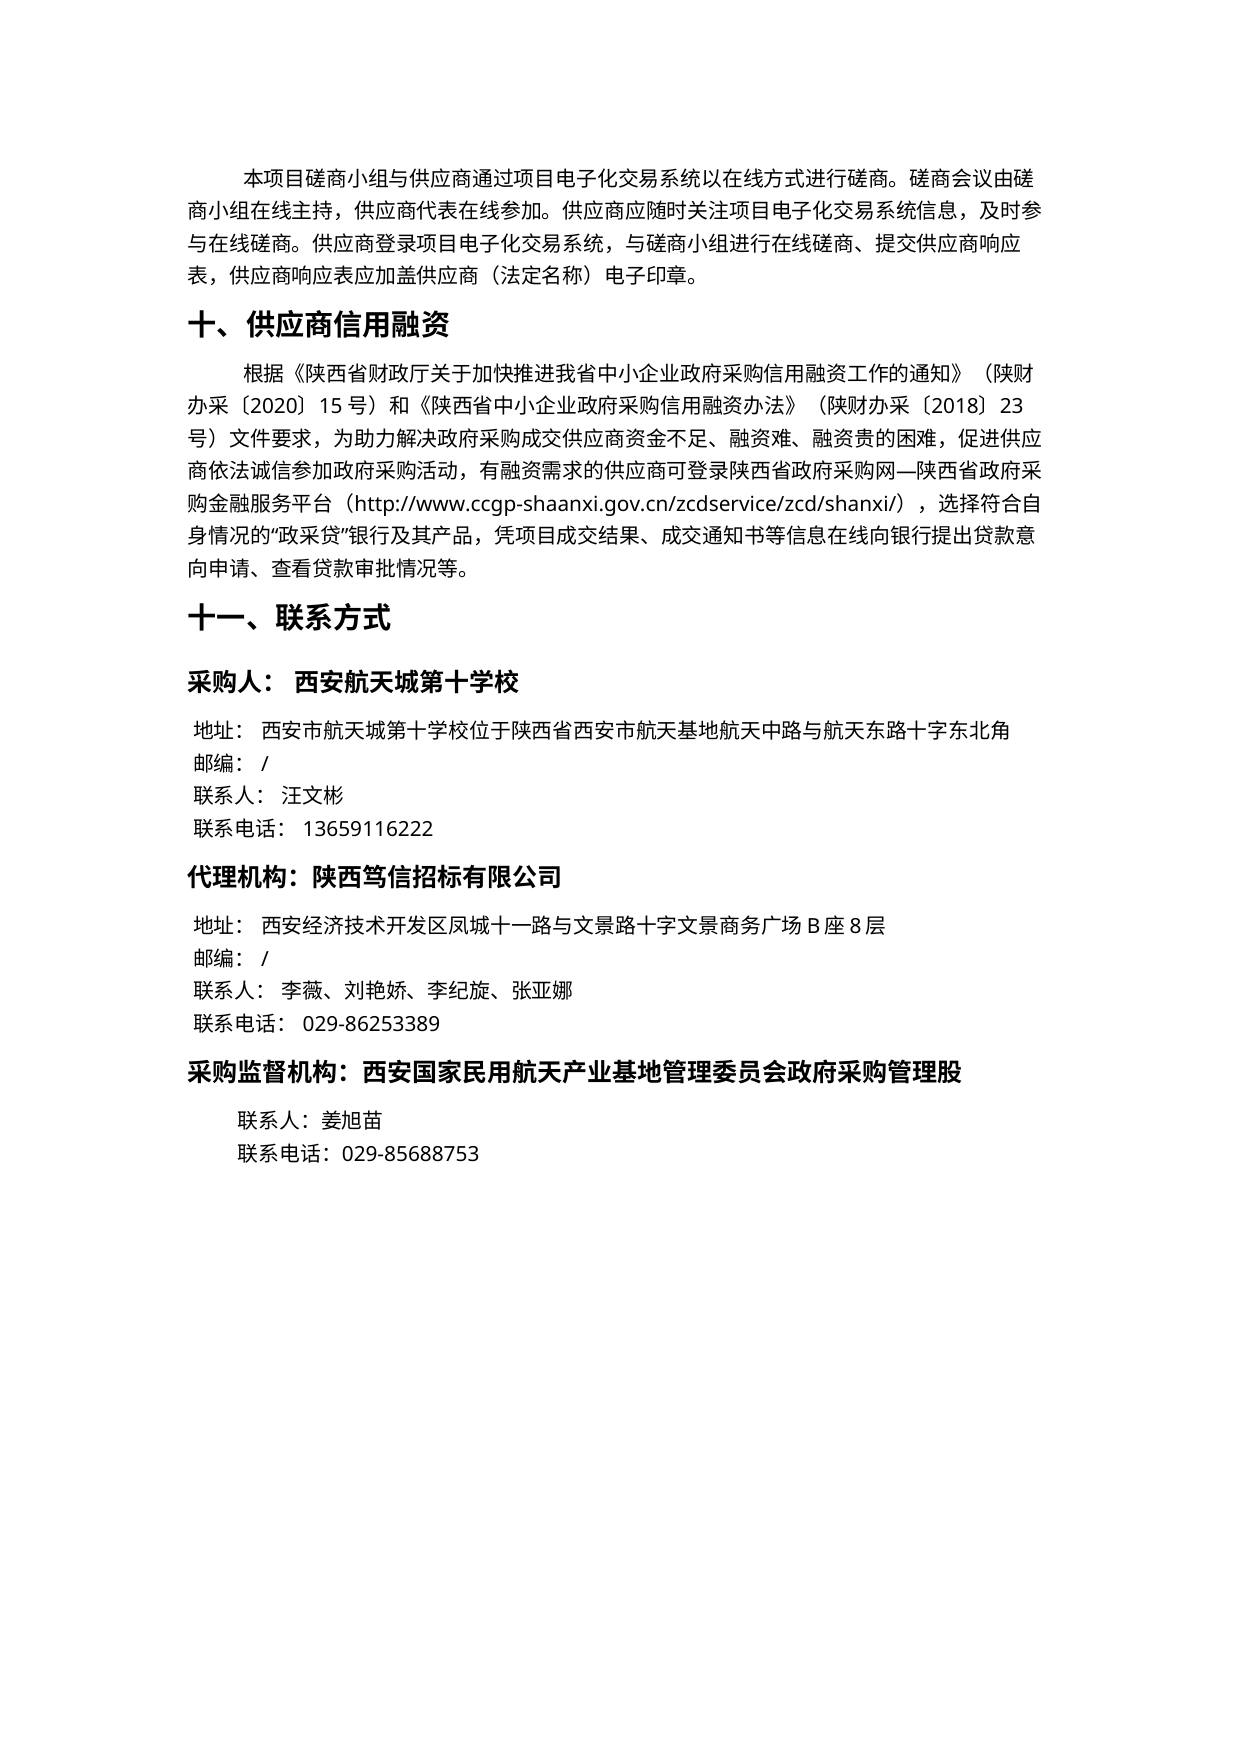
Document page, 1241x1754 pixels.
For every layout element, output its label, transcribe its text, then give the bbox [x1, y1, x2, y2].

text 本项目磋商小组与供应商通过项目电子化交易系统以在线方式进行磋商。磋商会议由磋商小组在线主持，供应商代表在线参加。供应商应随时关注项目电子化交易系统信息，及时参与在线磋商。供应商登录项目电子化交易系统，与磋商小组进行在线磋商、提交供应商响应表，供应商响应表应加盖供应商（法定名称）电子印章。 [187, 162, 1053, 292]
text 地址： 西安市航天城第十学校位于陕西省西安市航天基地航天中路与航天东路十字东北角 [187, 714, 1053, 747]
text 联系人：姜旭苗 [187, 1104, 1053, 1137]
text 联系电话：029-85688753 [187, 1137, 1053, 1169]
text 联系电话： 029-86253389 [187, 1007, 1053, 1039]
text 十一、联系方式 [187, 584, 1053, 649]
text 根据《陕西省财政厅关于加快推进我省中小企业政府采购信用融资工作的通知》（陕财办采〔2020〕15 号）和《陕西省中小企业政府采购信用融资办法》（陕财办采〔2018〕23 号）文件要求，为助力解决政府采购成交供应商资金不足、融资难、融资贵的困难，促进供应商依法诚信参加政府采购活动，有融资需求的供应商可登录陕西省政府采购网—陕西省政府采购金融服务平台（http://www.ccgp-shaanxi.gov.cn/zcdservice/zcd/shanxi/），选择符合自身情况的“政采贷”银行及其产品，凭项目成交结果、成交通知书等信息在线向银行提出贷款意向申请、查看贷款审批情况等。 [187, 357, 1053, 584]
text 地址： 西安经济技术开发区凤城十一路与文景路十字文景商务广场B座8层 [187, 909, 1053, 942]
text 十、供应商信用融资 [187, 292, 1053, 357]
text 邮编： / [187, 747, 1053, 779]
text 采购监督机构：西安国家民用航天产业基地管理委员会政府采购管理股 [187, 1039, 1053, 1104]
text 联系人： 汪文彬 [187, 779, 1053, 812]
text 联系电话： 13659116222 [187, 812, 1053, 844]
text 邮编： / [187, 942, 1053, 974]
text 代理机构：陕西笃信招标有限公司 [187, 844, 1053, 909]
text 联系人： 李薇、刘艳娇、李纪旋、张亚娜 [187, 974, 1053, 1007]
text 采购人： 西安航天城第十学校 [187, 649, 1053, 714]
